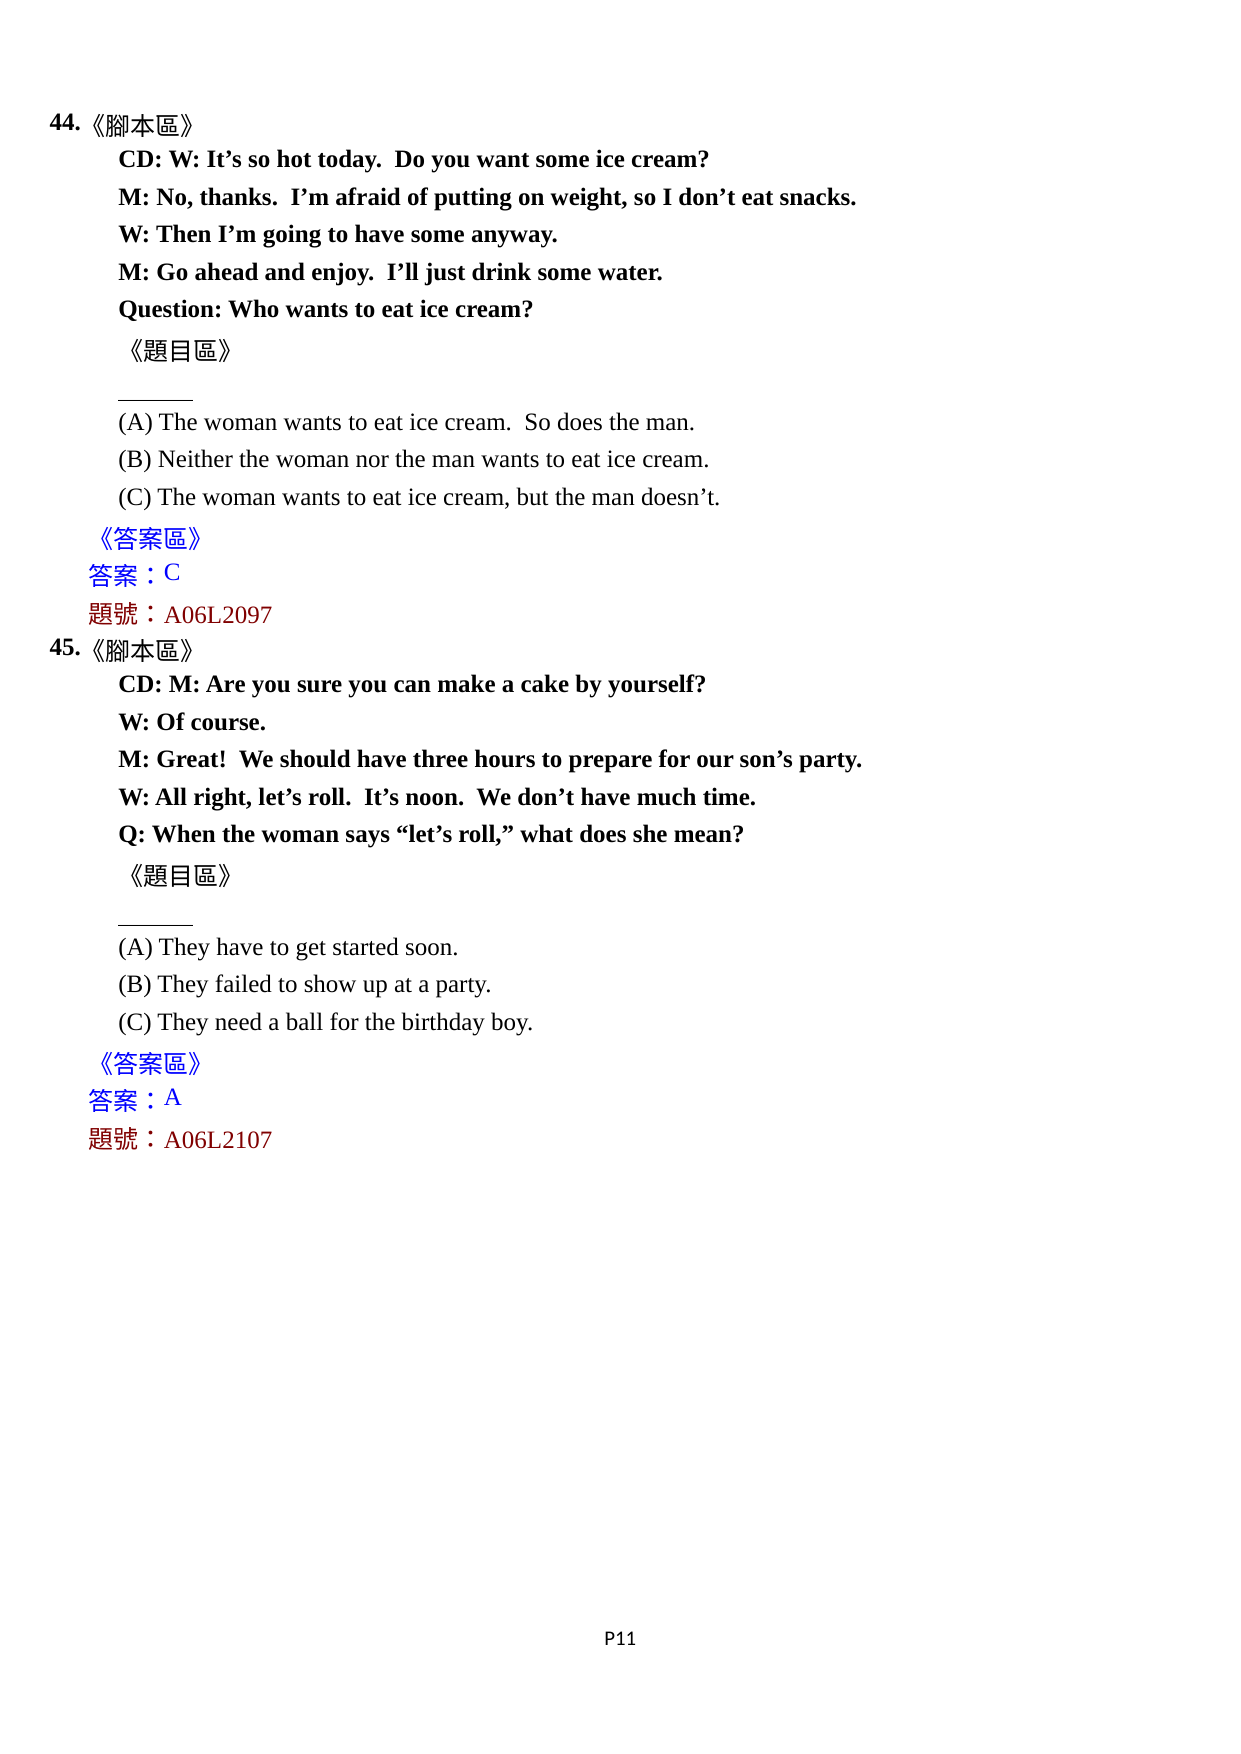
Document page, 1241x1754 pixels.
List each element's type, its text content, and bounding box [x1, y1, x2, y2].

text 題號：A06L2097 [89, 594, 1152, 632]
text 《答案區》 答案：A [89, 1044, 1152, 1119]
list 《腳本區》 CD: W: It’s so hot today. Do you want some ice cream? M: No, thanks. I’m afraid of putting on weight, so I don’t eat snacks. W: Then I’m going to have some anyway. M: Go ahead and enjoy. I’ll just drink some water. Question: Who wants to eat ice cream? 《題目區》 ＿＿＿ (A) The woman wants to eat ice cream. So does the man. (B) Neither the woman nor the man wants to eat ice cream. (C) The woman wants to eat ice cream, but the man doesn’t. [81, 107, 1152, 519]
text 《答案區》 答案：C [89, 519, 1152, 594]
list 《腳本區》 CD: M: Are you sure you can make a cake by yourself? W: Of course. M: Great! We should have three hours to prepare for our son’s party. W: All right, let’s roll. It’s noon. We don’t have much time. Q: When the woman says “let’s roll,” what does she mean? 《題目區》 ＿＿＿ (A) They have to get started soon. (B) They failed to show up at a party. (C) They need a ball for the birthday boy. [81, 632, 1152, 1044]
text 題號：A06L2107 [89, 1119, 1152, 1157]
